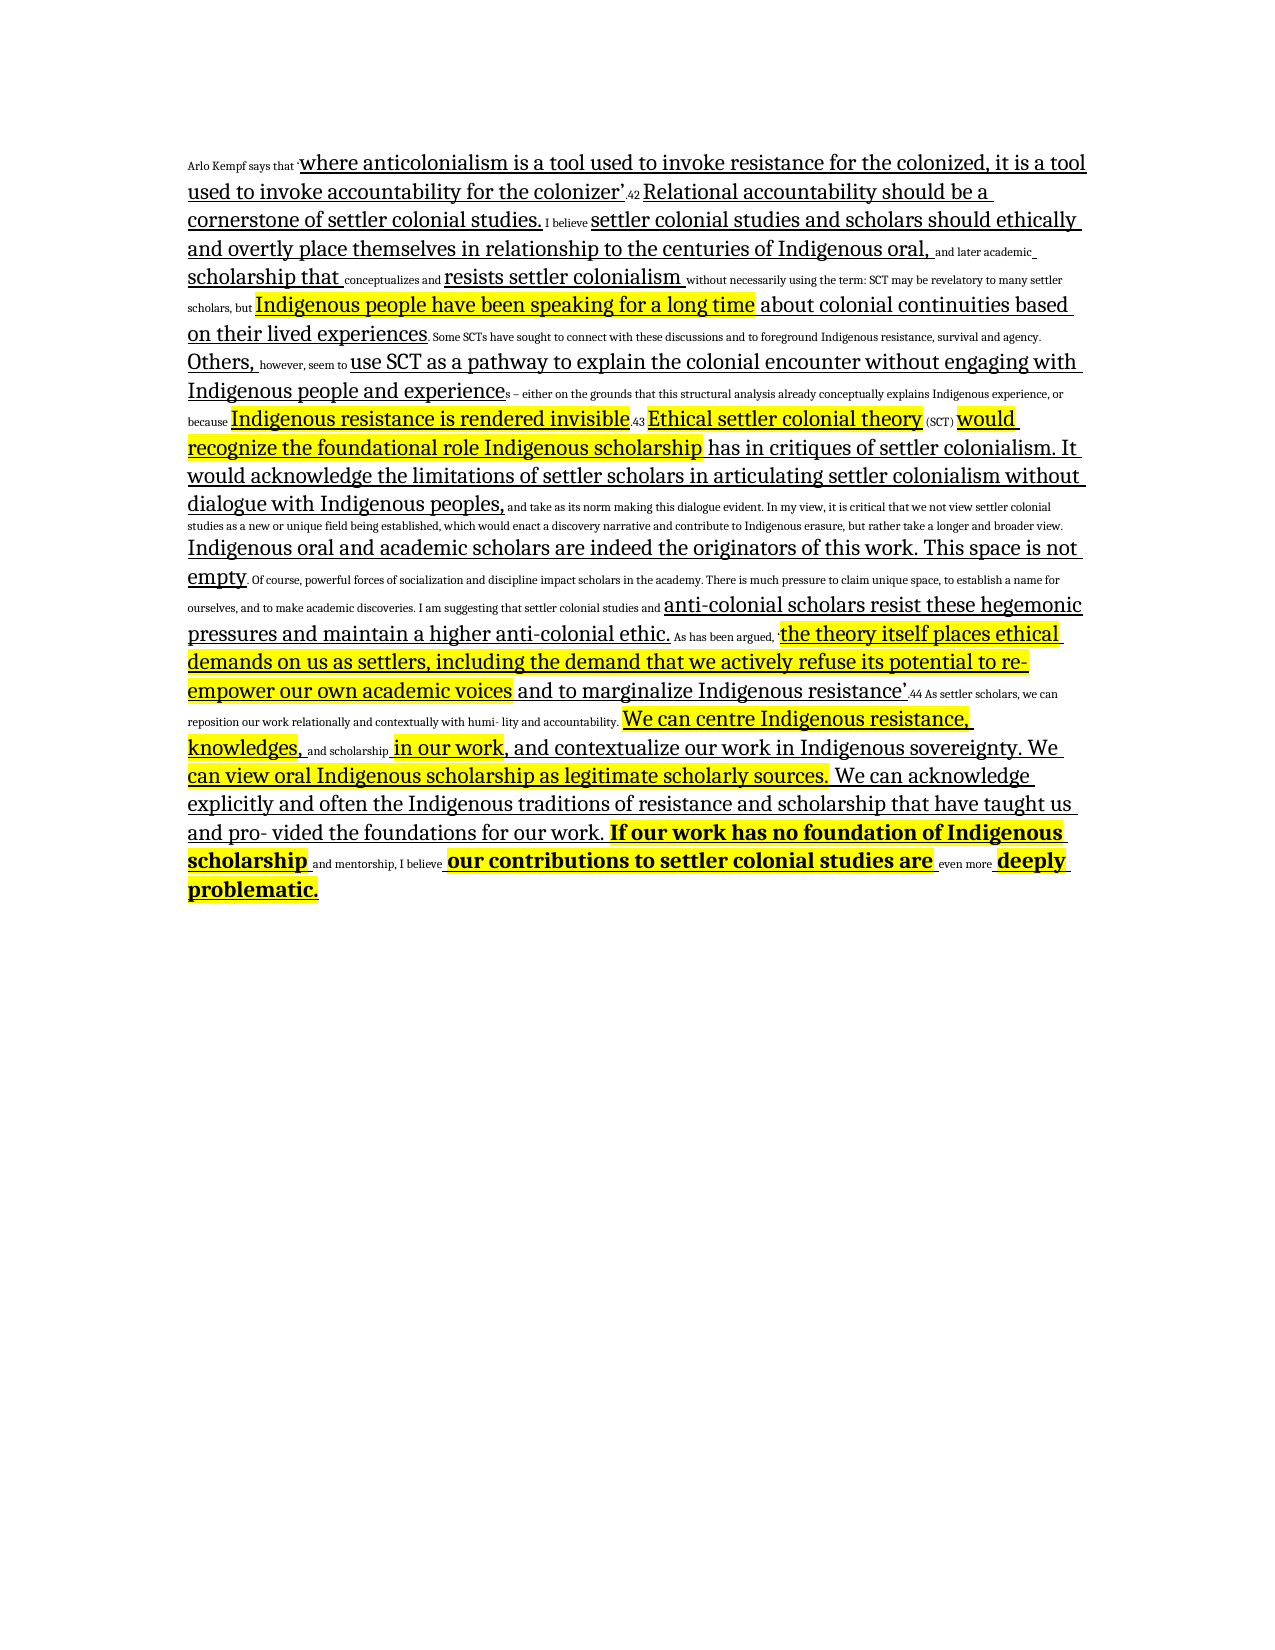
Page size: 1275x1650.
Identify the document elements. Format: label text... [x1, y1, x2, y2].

text Arlo Kempf says that ‘where anticolonialism is a tool used to invoke resistance for the colonized, it is a tool used to invoke accountability for the colonizer’.42 Relational accountability should be a cornerstone of settler colonial studies. I believe settler colonial studies and scholars should ethically and overtly place themselves in relationship to the centuries of Indigenous oral, and later academic scholarship that conceptualizes and resists settler colonialism without necessarily using the term: SCT may be revelatory to many settler scholars, but Indigenous people have been speaking for a long time about colonial continuities based on their lived experiences. Some SCTs have sought to connect with these discussions and to foreground Indigenous resistance, survival and agency. Others, however, seem to use SCT as a pathway to explain the colonial encounter without engaging with Indigenous people and experiences – either on the grounds that this structural analysis already conceptually explains Indigenous experience, or because Indigenous resistance is rendered invisible.43 Ethical settler colonial theory (SCT) would recognize the foundational role Indigenous scholarship has in critiques of settler colonialism. It would acknowledge the limitations of settler scholars in articulating settler colonialism without dialogue with Indigenous peoples, and take as its norm making this dialogue evident. In my view, it is critical that we not view settler colonial studies as a new or unique field being established, which would enact a discovery narrative and contribute to Indigenous erasure, but rather take a longer and broader view. Indigenous oral and academic scholars are indeed the originators of this work. This space is not empty. Of course, powerful forces of socialization and discipline impact scholars in the academy. There is much pressure to claim unique space, to establish a name for ourselves, and to make academic discoveries. I am suggesting that settler colonial studies and anti-colonial scholars resist these hegemonic pressures and maintain a higher anti-colonial ethic. As has been argued, ‘the theory itself places ethical demands on us as settlers, including the demand that we actively refuse its potential to re-empower our own academic voices and to marginalize Indigenous resistance’.44 As settler scholars, we can reposition our work relationally and contextually with humi- lity and accountability. We can centre Indigenous resistance, knowledges, and scholarship in our work, and contextualize our work in Indigenous sovereignty. We can view oral Indigenous scholarship as legitimate scholarly sources. We can acknowledge explicitly and often the Indigenous traditions of resistance and scholarship that have taught us and pro- vided the foundations for our work. If our work has no foundation of Indigenous scholarship and mentorship, I believe our contributions to settler colonial studies are even more deeply problematic. [187, 150, 1087, 903]
